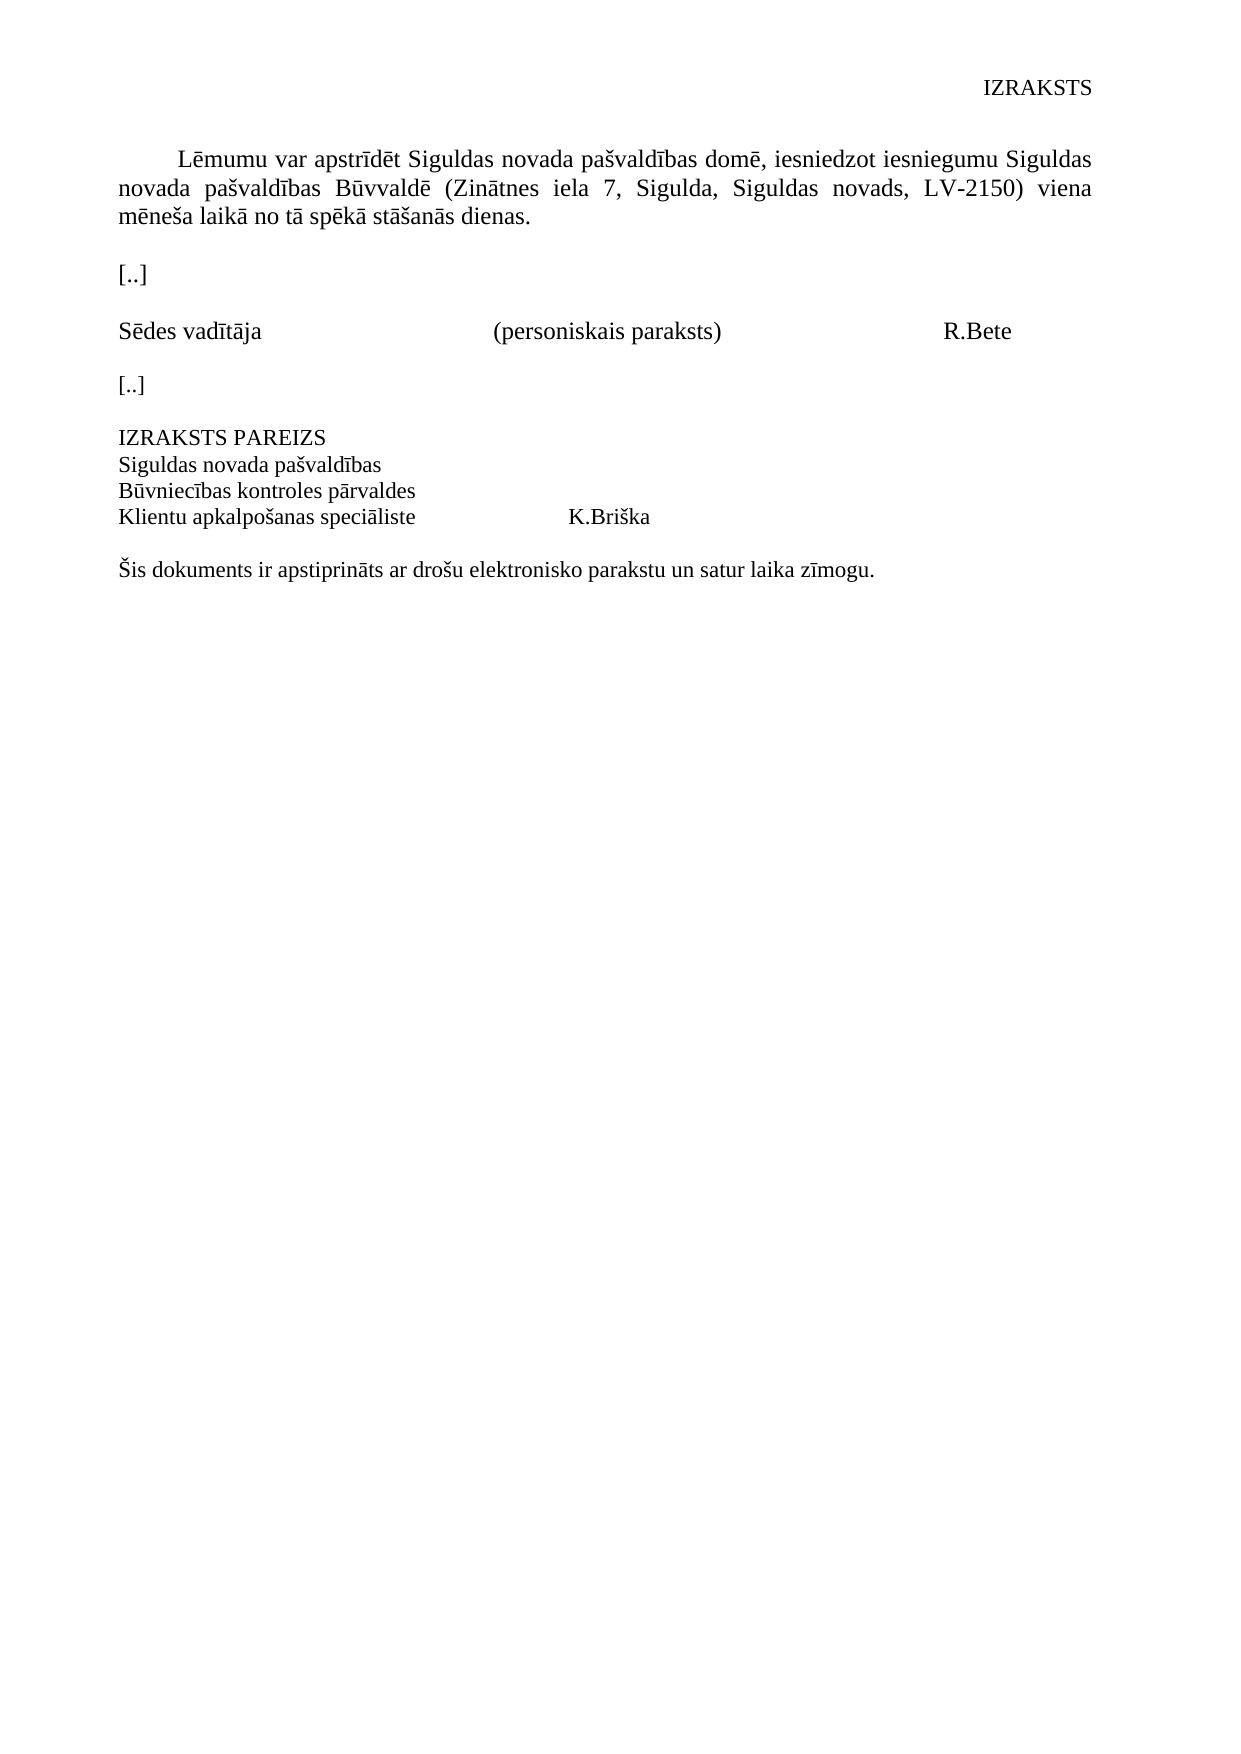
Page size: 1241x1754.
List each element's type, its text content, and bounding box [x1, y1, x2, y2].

text Klientu apkalpošanas speciāliste K.Briška [118, 503, 1092, 530]
text Siguldas novada pašvaldības [118, 451, 1092, 477]
text [..] [118, 372, 1092, 398]
text Lēmumu var apstrīdēt Siguldas novada pašvaldības domē, iesniedzot iesniegumu Siguldas novada pašvaldības Būvvaldē (Zinātnes iela 7, Sigulda, Siguldas novads, LV-2150) viena mēneša laikā no tā spēkā stāšanās dienas. [118, 144, 1092, 230]
text Būvniecības kontroles pārvaldes [118, 477, 1092, 503]
text IZRAKSTS PAREIZS [118, 424, 1092, 451]
text Sēdes vadītāja (personiskais paraksts) R.Bete [118, 316, 1092, 345]
text Šis dokuments ir apstiprināts ar drošu elektronisko parakstu un satur laika zīmogu. [118, 556, 1092, 582]
text [..] [118, 259, 1092, 288]
